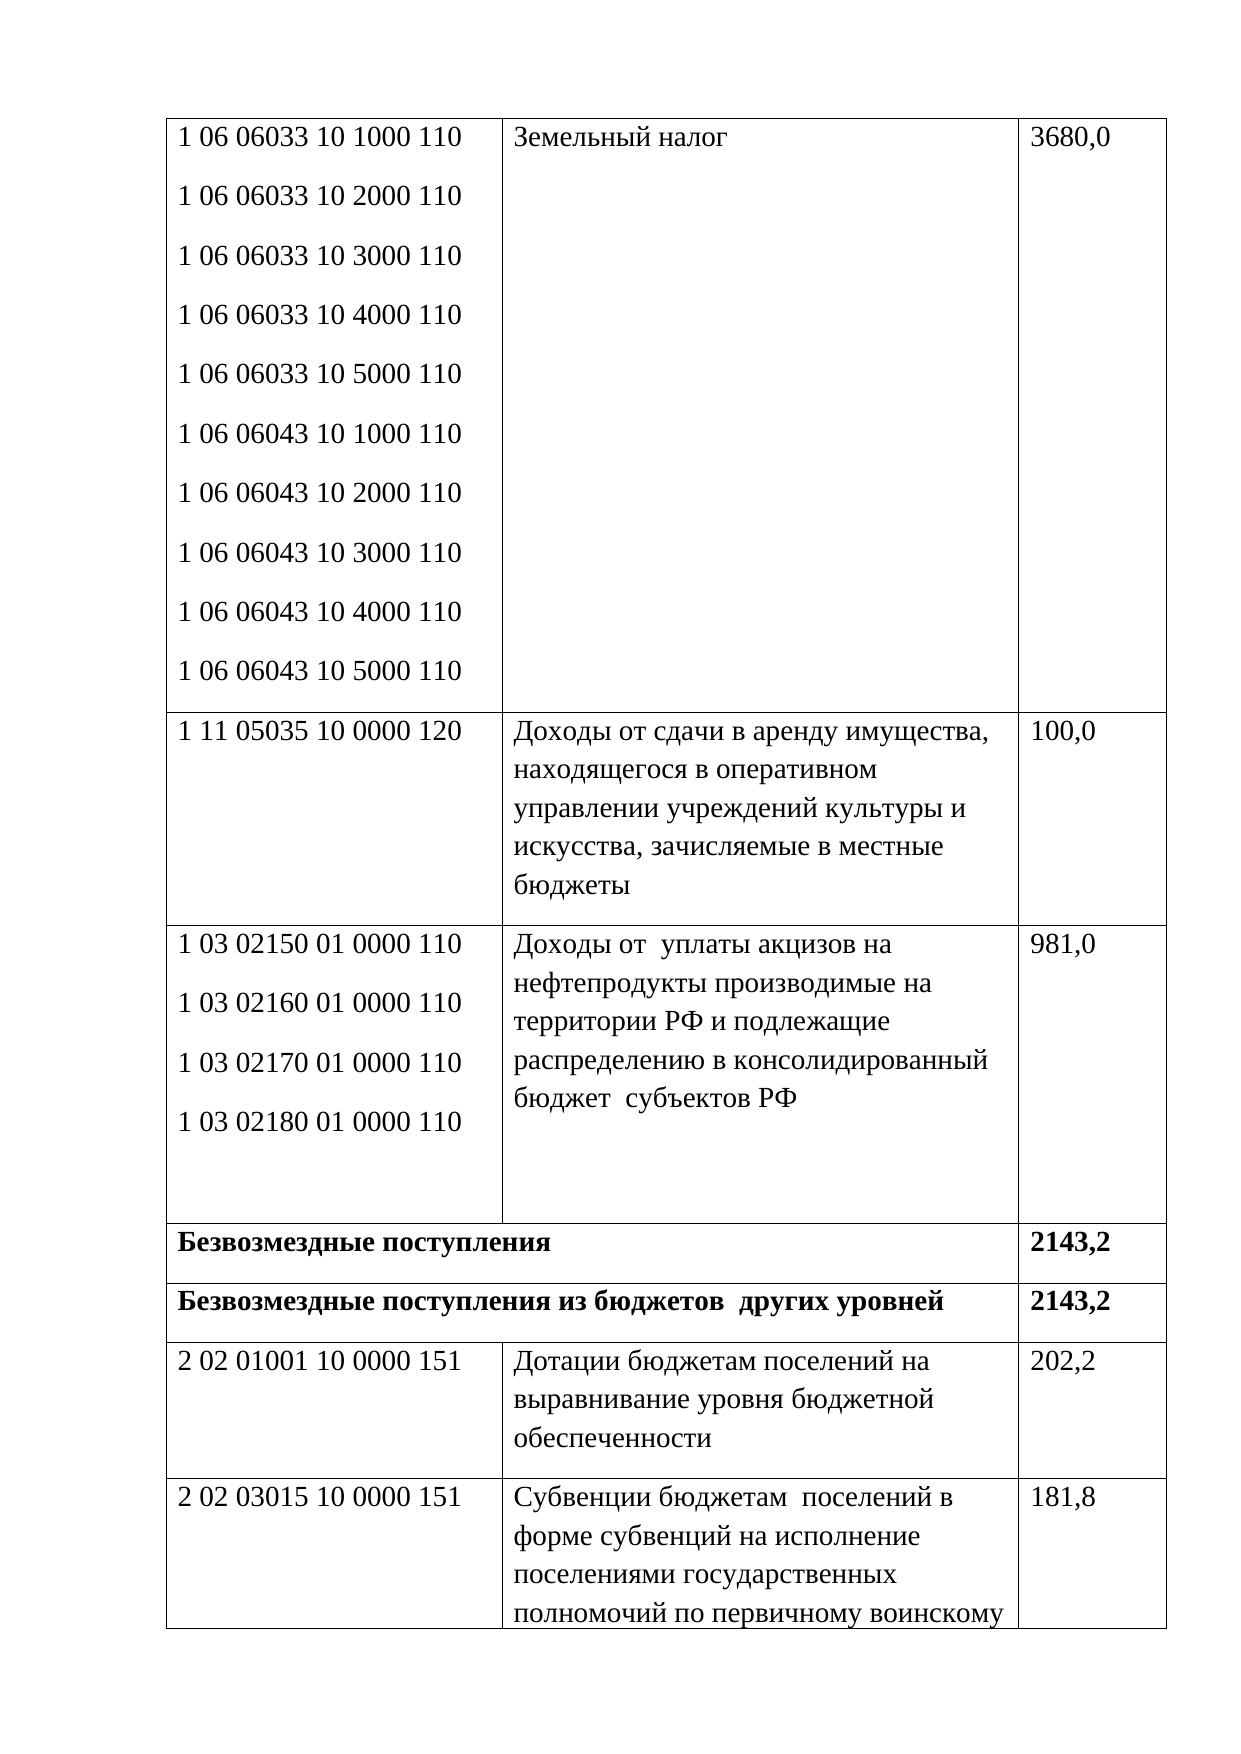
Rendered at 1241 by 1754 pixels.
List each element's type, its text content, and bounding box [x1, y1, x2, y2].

table_cell Дотации бюджетам поселений на выравнивание уровня бюджетной обеспеченности [503, 1343, 1018, 1478]
table_cell 202,2 [1019, 1343, 1166, 1478]
table_cell Доходы от сдачи в аренду имущества, находящегося в оперативном управлении учреждений культуры и искусства, зачисляемые в местные бюджеты [503, 713, 1018, 925]
table_cell Безвозмездные поступления из бюджетов других уровней [167, 1284, 1018, 1342]
table_cell 181,8 [1019, 1479, 1166, 1628]
table_cell Земельный налог [503, 119, 1018, 712]
table_cell 2143,2 [1019, 1284, 1166, 1342]
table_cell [503, 1479, 1018, 1628]
table_cell 2 02 01001 10 0000 151 [167, 1343, 502, 1478]
table_cell 3680,0 [1019, 119, 1166, 712]
table_cell 1 03 02150 01 0000 110 1 03 02160 01 0000 110 1 03 02170 01 0000 110 1 03 02180 01 0000 110 [167, 926, 502, 1223]
table_cell Доходы от уплаты акцизов на нефтепродукты производимые на территории РФ и подлежащие распределению в консолидированный бюджет субъектов РФ [503, 926, 1018, 1223]
table_cell 2143,2 [1019, 1224, 1166, 1282]
table_cell 1 11 05035 10 0000 120 [167, 713, 502, 925]
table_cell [167, 1479, 502, 1628]
table_cell 1 06 06033 10 1000 110 1 06 06033 10 2000 110 1 06 06033 10 3000 110 1 06 06033 10 4000 110 1 06 06033 10 5000 110 1 06 06043 10 1000 110 1 06 06043 10 2000 110 1 06 06043 10 3000 110 1 06 06043 10 4000 110 1 06 06043 10 5000 110 [167, 119, 502, 712]
table_cell 981,0 [1019, 926, 1166, 1223]
table_cell Безвозмездные поступления [167, 1224, 1018, 1282]
table_cell 100,0 [1019, 713, 1166, 925]
